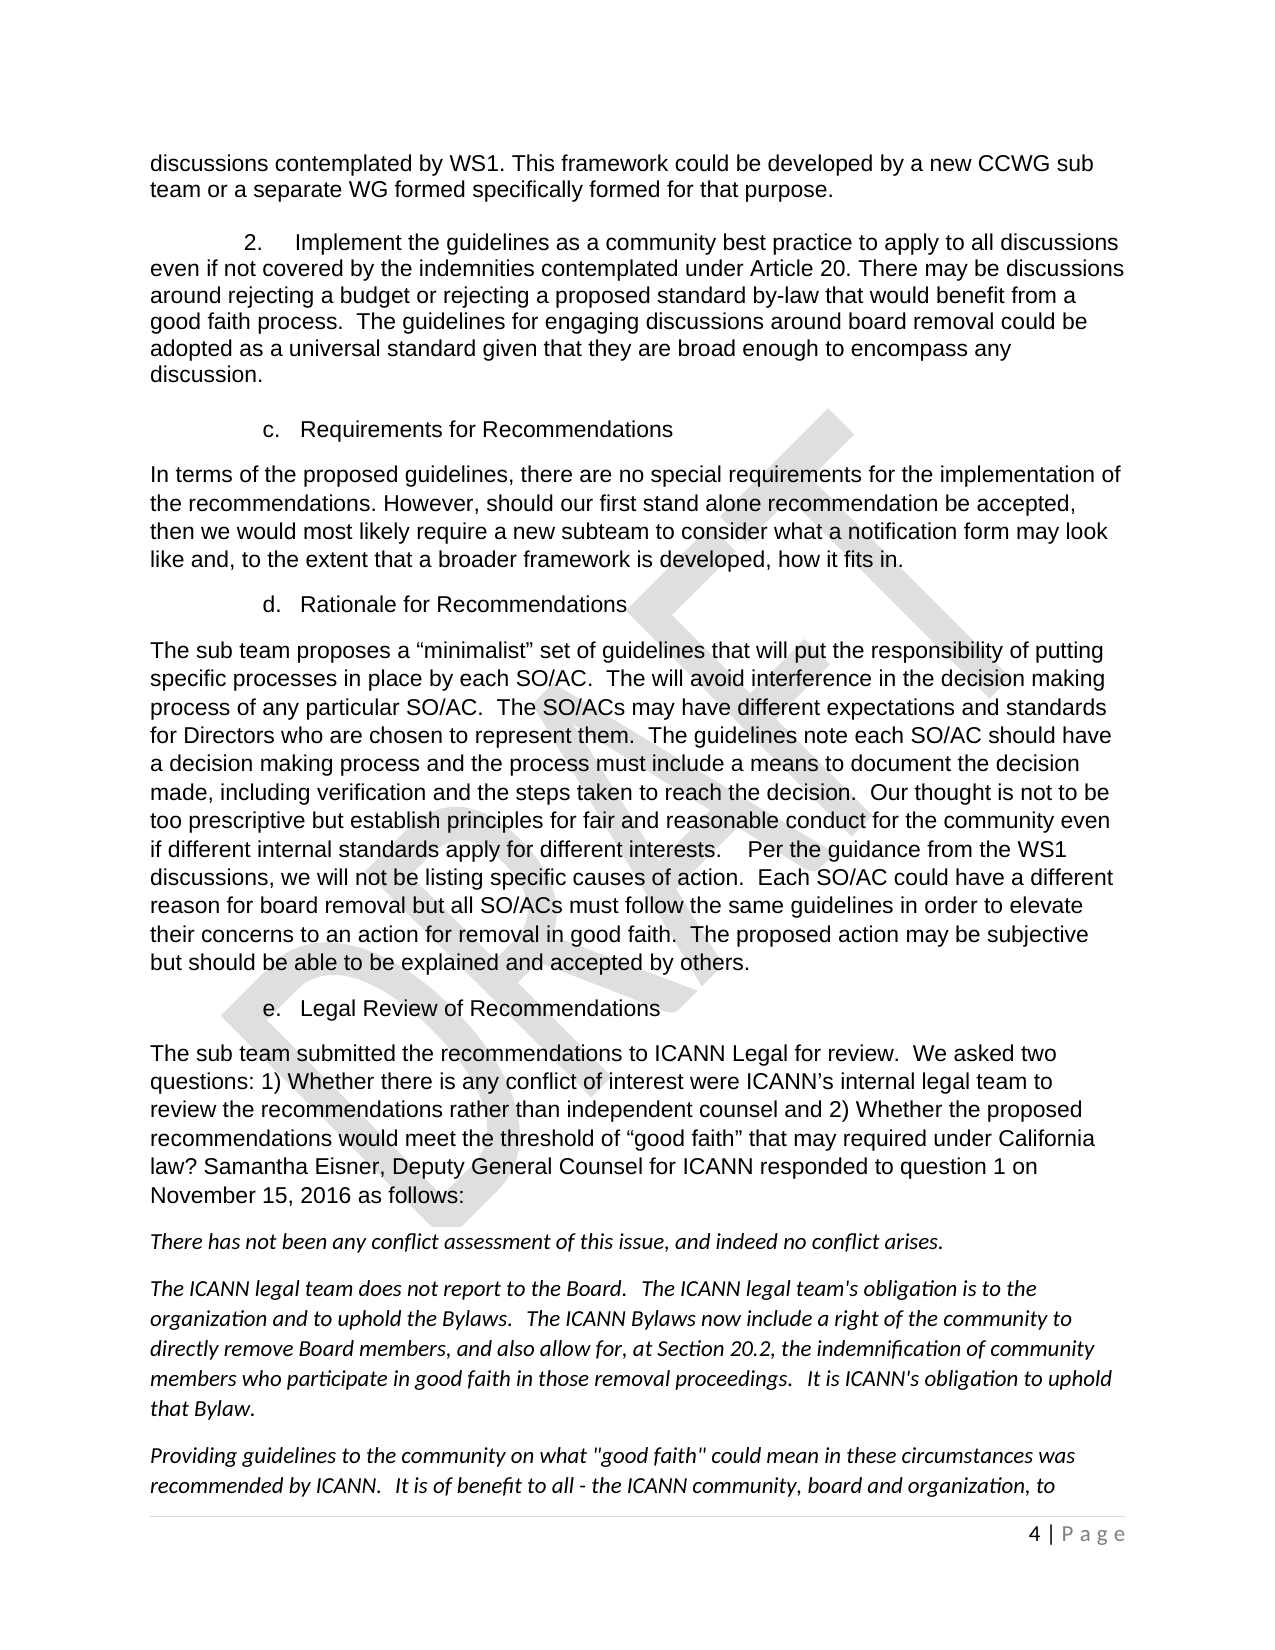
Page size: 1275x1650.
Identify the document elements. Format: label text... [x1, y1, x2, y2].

text In terms of the proposed guidelines, there are no special requirements for the implementation of the recommendations. However, should our first stand alone recommendation be accepted, then we would most likely require a new subteam to consider what a notification form may look like and, to the extent that a broader framework is developed, how it fits in. [150, 461, 1125, 573]
text 2. Implement the guidelines as a community best practice to apply to all discussions even if not covered by the indemnities contemplated under Article 20. There may be discussions around rejecting a budget or rejecting a proposed standard by-law that would benefit from a good faith process. The guidelines for engaging discussions around board removal could be adopted as a universal standard given that they are broad enough to encompass any discussion. [150, 229, 1125, 387]
list Rationale for Recommendations [262, 591, 1125, 618]
text There has not been any conflict assessment of this issue, and indeed no conflict arises. [150, 1227, 1125, 1255]
text The ICANN legal team does not report to the Board. The ICANN legal team's obligation is to the organization and to uphold the Bylaws. The ICANN Bylaws now include a right of the community to directly remove Board members, and also allow for, at Section 20.2, the indemnification of community members who participate in good faith in those removal proceedings. It is ICANN's obligation to uphold that Bylaw. [150, 1274, 1125, 1423]
text The sub team submitted the recommendations to ICANN Legal for review. We asked two questions: 1) Whether there is any conflict of interest were ICANN’s internal legal team to review the recommendations rather than independent counsel and 2) Whether the proposed recommendations would meet the threshold of “good faith” that may required under California law? Samantha Eisner, Deputy General Counsel for ICANN responded to question 1 on November 15, 2016 as follows: [150, 1039, 1125, 1208]
text The sub team proposes a “minimalist” set of guidelines that will put the responsibility of putting specific processes in place by each SO/AC. The will avoid interference in the decision making process of any particular SO/AC. The SO/ACs may have different expectations and standards for Directors who are chosen to represent them. The guidelines note each SO/AC should have a decision making process and the process must include a means to document the decision made, including verification and the steps taken to reach the decision. Our thought is not to be too prescriptive but establish principles for fair and reasonable conduct for the community even if different internal standards apply for different interests. Per the guidance from the WS1 discussions, we will not be listing specific causes of action. Each SO/AC could have a different reason for board removal but all SO/ACs must follow the same guidelines in order to elevate their concerns to an action for removal in good faith. The proposed action may be subjective but should be able to be explained and accepted by others. [150, 637, 1125, 976]
list Requirements for Recommendations [262, 416, 1125, 442]
list Legal Review of Recommendations [262, 994, 1125, 1021]
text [150, 1441, 1125, 1500]
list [150, 150, 1125, 203]
